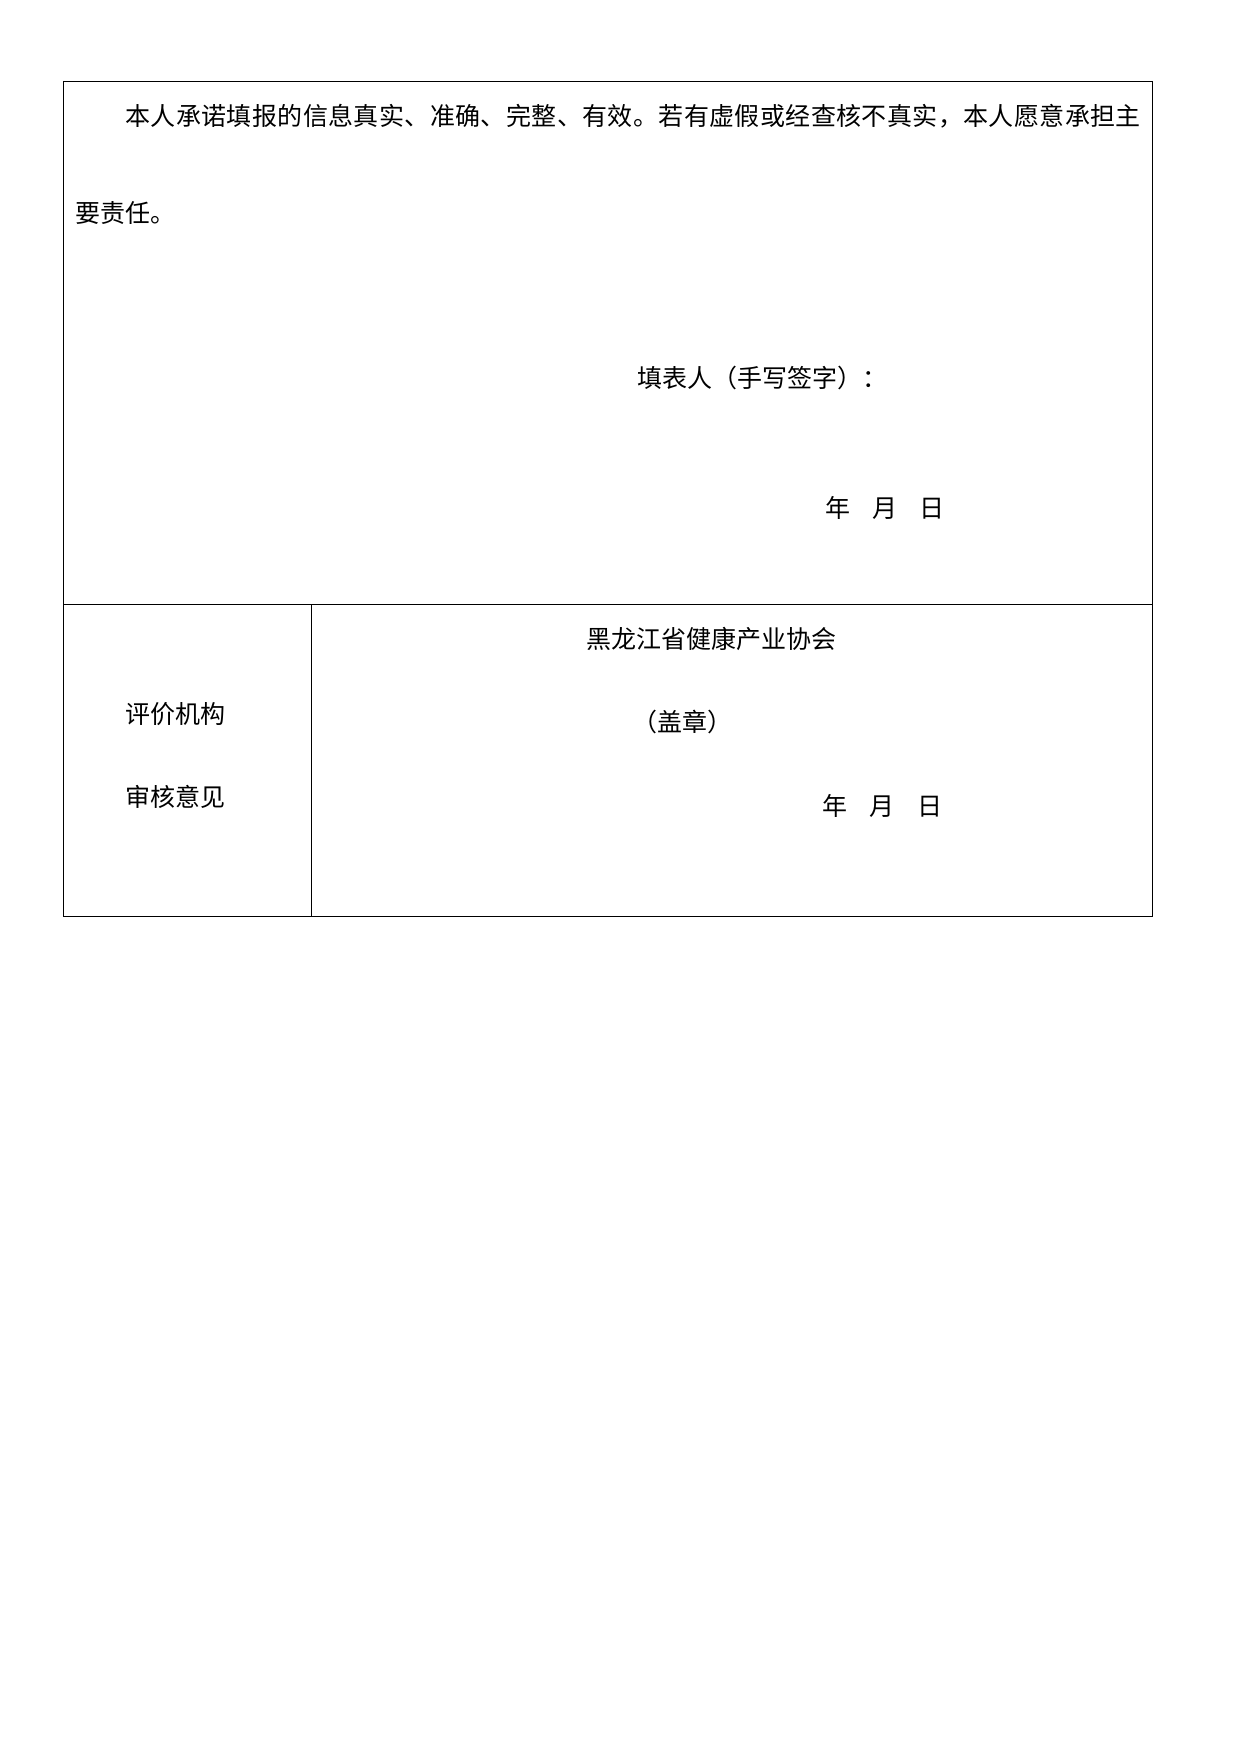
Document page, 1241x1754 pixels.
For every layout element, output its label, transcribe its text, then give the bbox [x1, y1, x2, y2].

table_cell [64, 82, 1152, 604]
table_cell 评价机构 审核意见 [64, 605, 311, 916]
table_cell 黑龙江省健康产业协会 （盖章） 年 月 日 [312, 605, 1152, 916]
